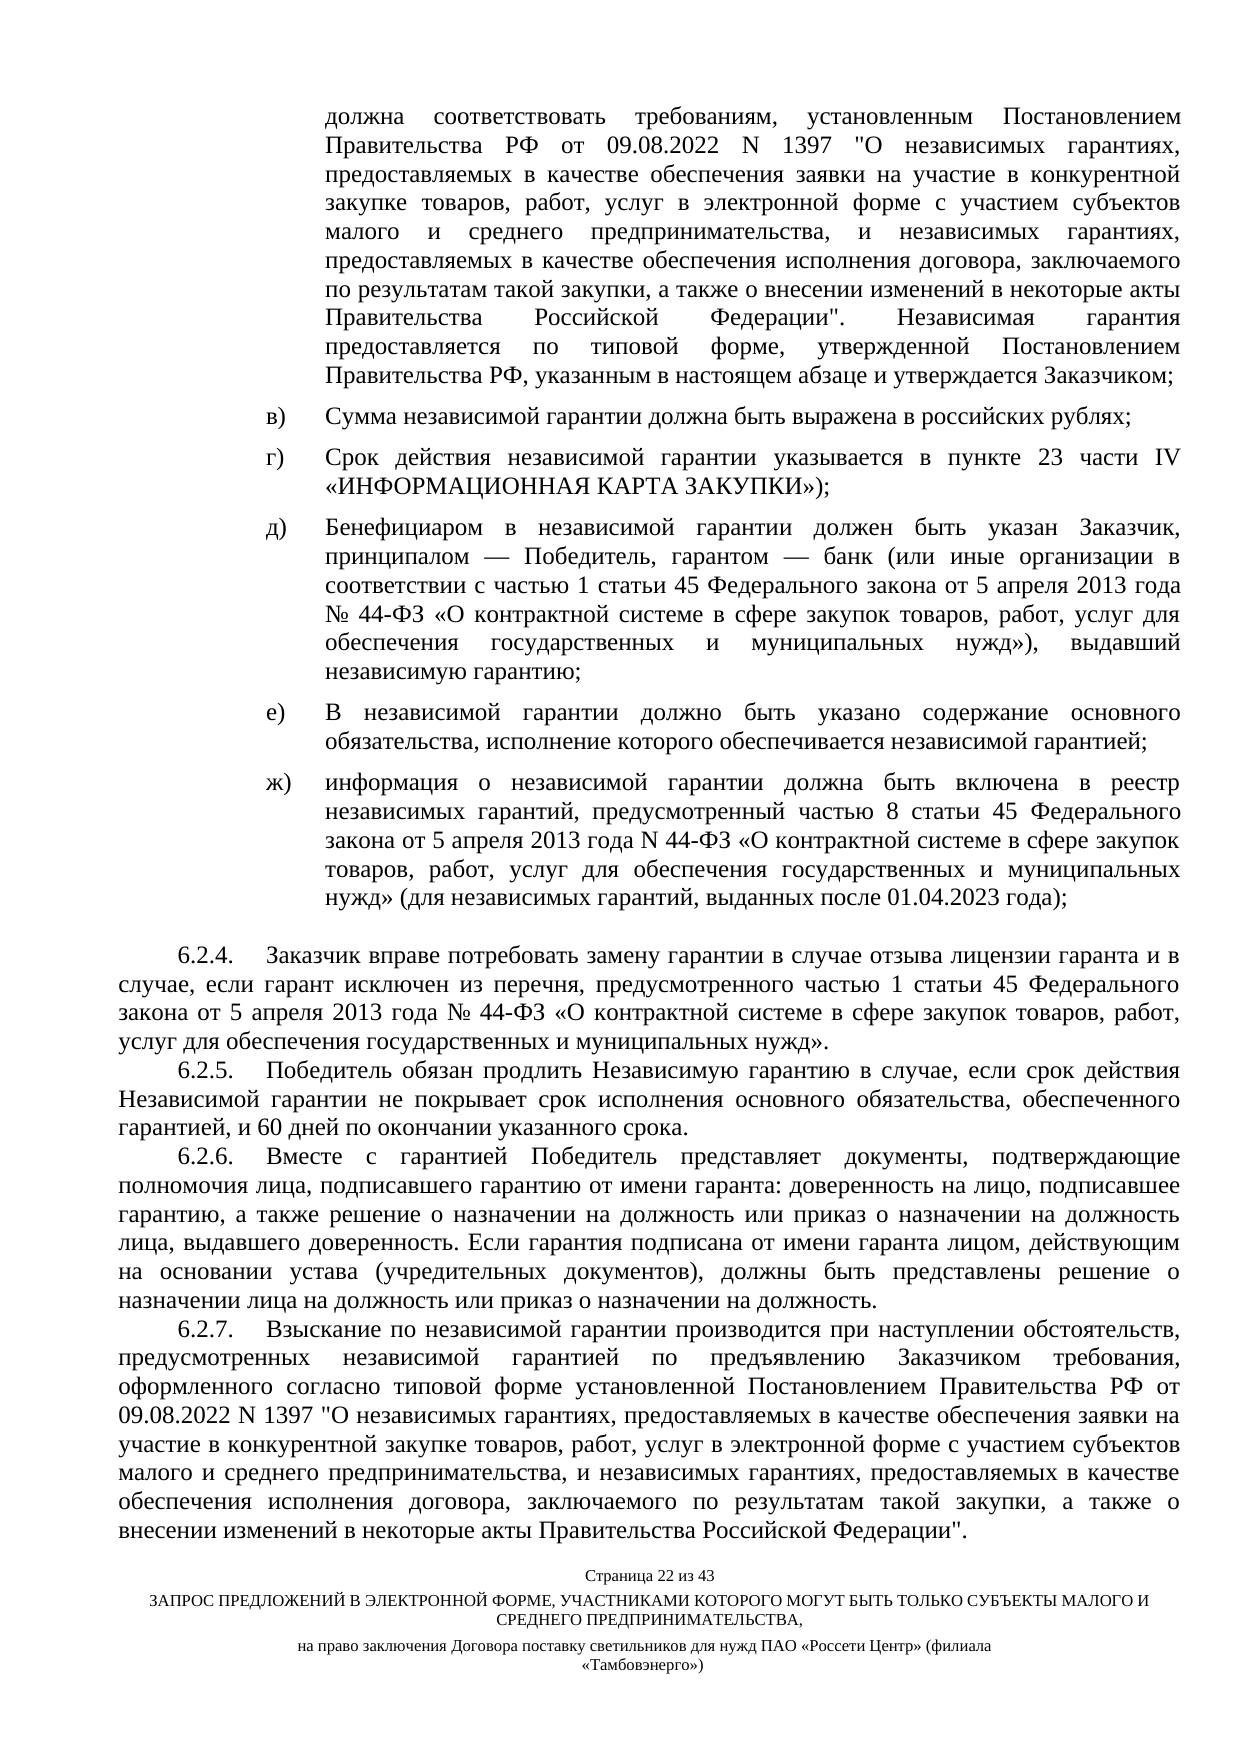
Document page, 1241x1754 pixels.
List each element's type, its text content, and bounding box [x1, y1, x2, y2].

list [266, 101, 1181, 389]
subtitle Заказчик вправе потребовать замену гарантии в случае отзыва лицензии гаранта и в случае, если гарант исключен из перечня, предусмотренного частью 1 статьи 45 Федерального закона от 5 апреля 2013 года № 44-ФЗ «О контрактной системе в сфере закупок товаров, работ, услуг для обеспечения государственных и муниципальных нужд». [118, 940, 1181, 1055]
list В независимой гарантии должно быть указано содержание основного обязательства, исполнение которого обеспечивается независимой гарантией; [266, 697, 1181, 755]
list Срок действия независимой гарантии указывается в пункте 23 части IV «ИНФОРМАЦИОННАЯ КАРТА ЗАКУПКИ»); [266, 442, 1181, 500]
subtitle Вместе с гарантией Победитель представляет документы, подтверждающие полномочия лица, подписавшего гарантию от имени гаранта: доверенность на лицо, подписавшее гарантию, а также решение о назначении на должность или приказ о назначении на должность лица, выдавшего доверенность. Если гарантия подписана от имени гаранта лицом, действующим на основании устава (учредительных документов), должны быть представлены решение о назначении лица на должность или приказ о назначении на должность. [118, 1141, 1181, 1314]
list информация о независимой гарантии должна быть включена в реестр независимых гарантий, предусмотренный частью 8 статьи 45 Федерального закона от 5 апреля 2013 года N 44-ФЗ «О контрактной системе в сфере закупок товаров, работ, услуг для обеспечения государственных и муниципальных нужд» (для независимых гарантий, выданных после 01.04.2023 года); [266, 767, 1181, 911]
subtitle Взыскание по независимой гарантии производится при наступлении обстоятельств, предусмотренных независимой гарантией по предъявлению Заказчиком требования, оформленного согласно типовой форме установленной Постановлением Правительства РФ от 09.08.2022 N 1397 "О независимых гарантиях, предоставляемых в качестве обеспечения заявки на участие в конкурентной закупке товаров, работ, услуг в электронной форме с участием субъектов малого и среднего предпринимательства, и независимых гарантиях, предоставляемых в качестве обеспечения исполнения договора, заключаемого по результатам такой закупки, а также о внесении изменений в некоторые акты Правительства Российской Федерации". [118, 1314, 1181, 1544]
list Бенефициаром в независимой гарантии должен быть указан Заказчик, принципалом — Победитель, гарантом — банк (или иные организации в соответствии с частью 1 статьи 45 Федерального закона от 5 апреля 2013 года № 44-ФЗ «О контрактной системе в сфере закупок товаров, работ, услуг для обеспечения государственных и муниципальных нужд»), выдавший независимую гарантию; [266, 512, 1181, 685]
subtitle Победитель обязан продлить Независимую гарантию в случае, если срок действия Независимой гарантии не покрывает срок исполнения основного обязательства, обеспеченного гарантией, и 60 дней по окончании указанного срока. [118, 1055, 1181, 1141]
list Сумма независимой гарантии должна быть выражена в российских рублях; [266, 401, 1181, 430]
